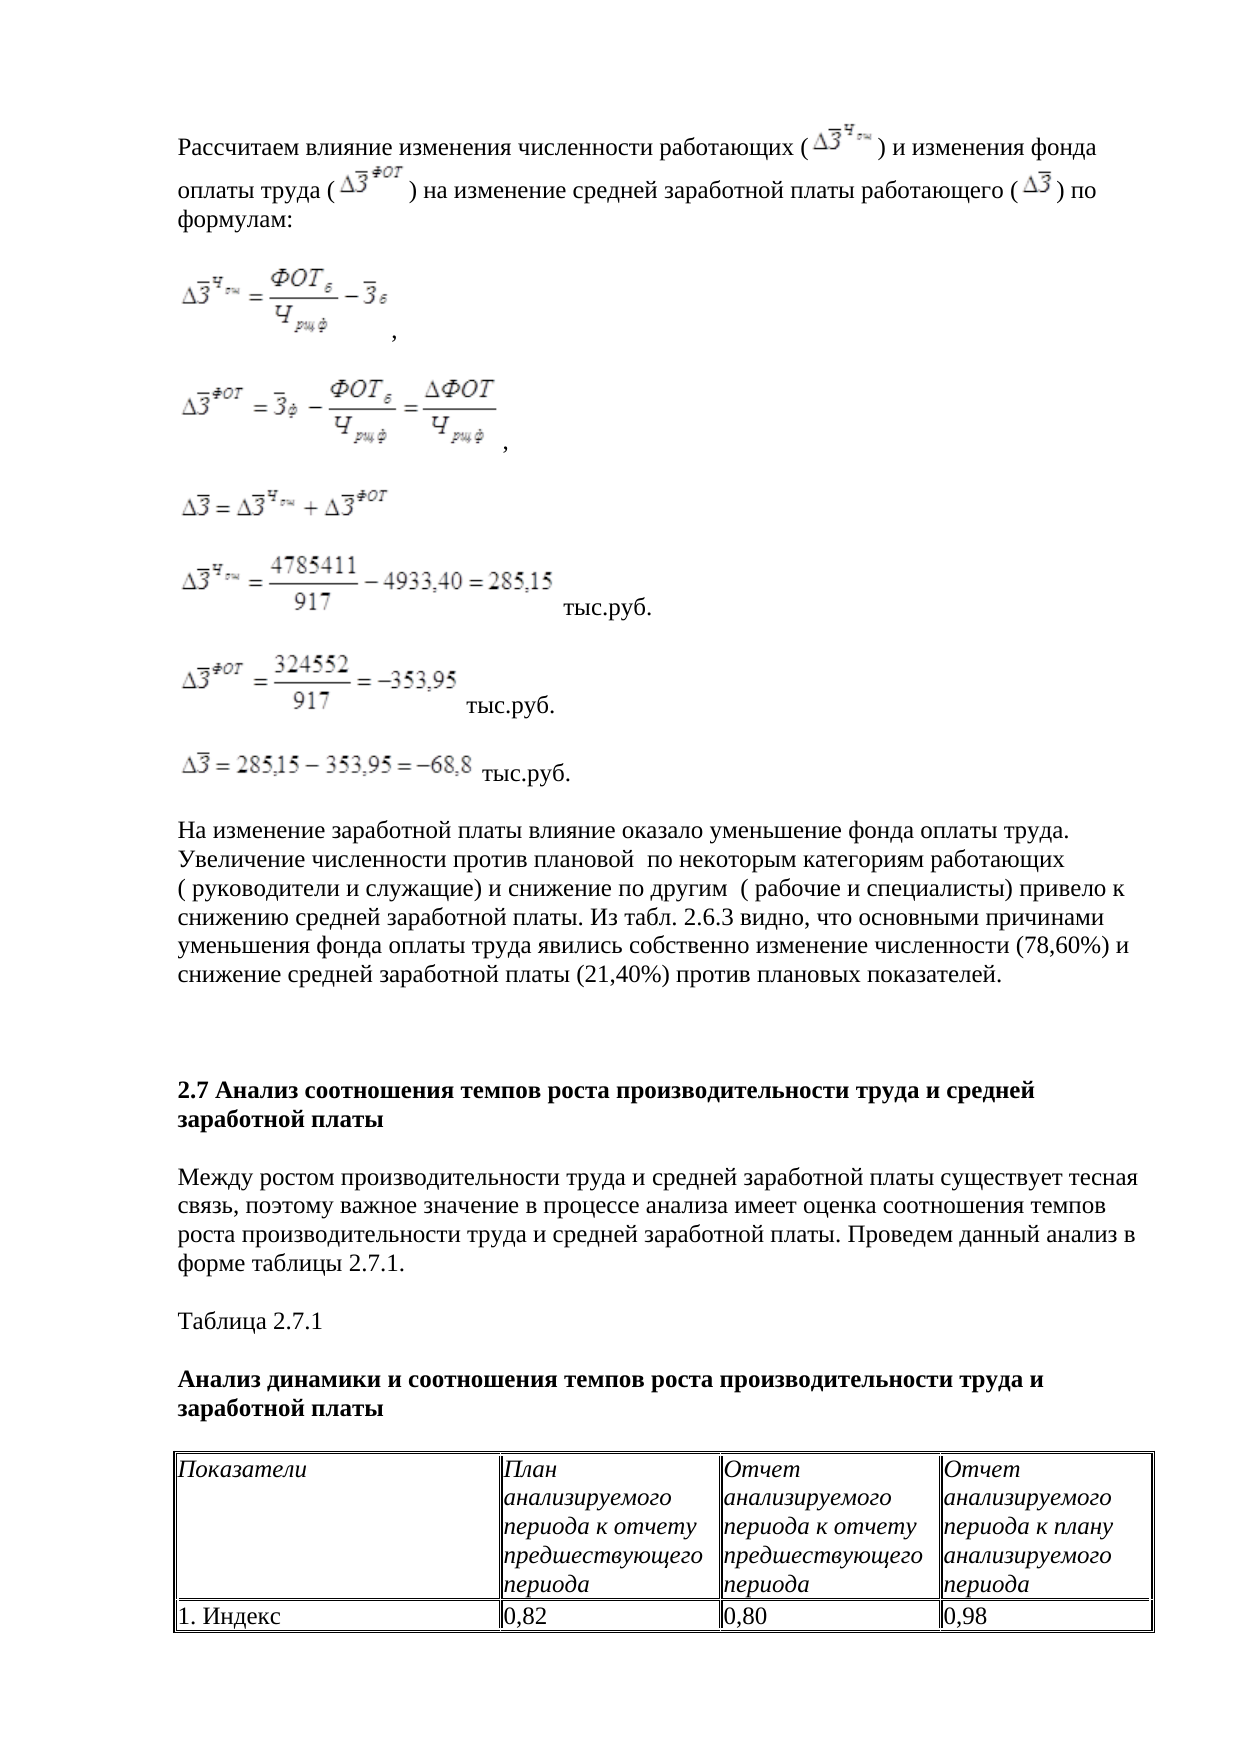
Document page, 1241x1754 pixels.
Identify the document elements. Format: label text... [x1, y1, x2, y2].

picture [1018, 167, 1056, 199]
table_cell 0,80 [721, 1598, 941, 1629]
text , [177, 262, 1152, 344]
picture [177, 748, 476, 781]
picture [177, 550, 557, 615]
picture [177, 649, 460, 714]
picture [177, 484, 392, 522]
picture [177, 261, 392, 339]
text Рассчитаем влияние изменения численности работающих () и изменения фонда оплаты труда () на изменение средней заработной платы работающего () по формулам: [177, 118, 1152, 233]
table_header План анализируемого периода к отчету предшествующего периода [501, 1452, 721, 1597]
picture [177, 373, 503, 450]
table_header Отчет анализируемого периода к плану анализируемого периода [941, 1454, 1151, 1597]
table_header Отчет анализируемого периода к отчету предшествующего периода [721, 1452, 941, 1597]
picture [808, 118, 878, 156]
text 2.7 Анализ соотношения темпов роста производительности труда и средней заработной платы [177, 1075, 1152, 1133]
table_cell 0,82 [501, 1598, 721, 1629]
table_header Показатели [175, 1452, 501, 1597]
picture [335, 161, 409, 199]
text Анализ динамики и соотношения темпов роста производительности труда и заработной платы [177, 1364, 1152, 1421]
text Таблица 2.7.1 [177, 1306, 1152, 1335]
text Между ростом производительности труда и средней заработной платы существует тесная связь, поэтому важное значение в процессе анализа имеет оценка соотношения темпов роста производительности труда и средней заработной платы. Проведем данный анализ в форме таблицы 2.7.1. [177, 1162, 1152, 1277]
text На изменение заработной платы влияние оказало уменьшение фонда оплаты труда. Увеличение численности против плановой по некоторым категориям работающих ( руководители и служащие) и снижение по другим ( рабочие и специалисты) привело к снижению средней заработной платы. Из табл. 2.6.3 видно, что основными причинами уменьшения фонда оплаты труда явились собственно изменение численности (78,60%) и снижение средней заработной платы (21,40%) против плановых показателей. [177, 816, 1152, 988]
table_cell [177, 1598, 501, 1629]
table_cell 0,98 [941, 1598, 1152, 1629]
